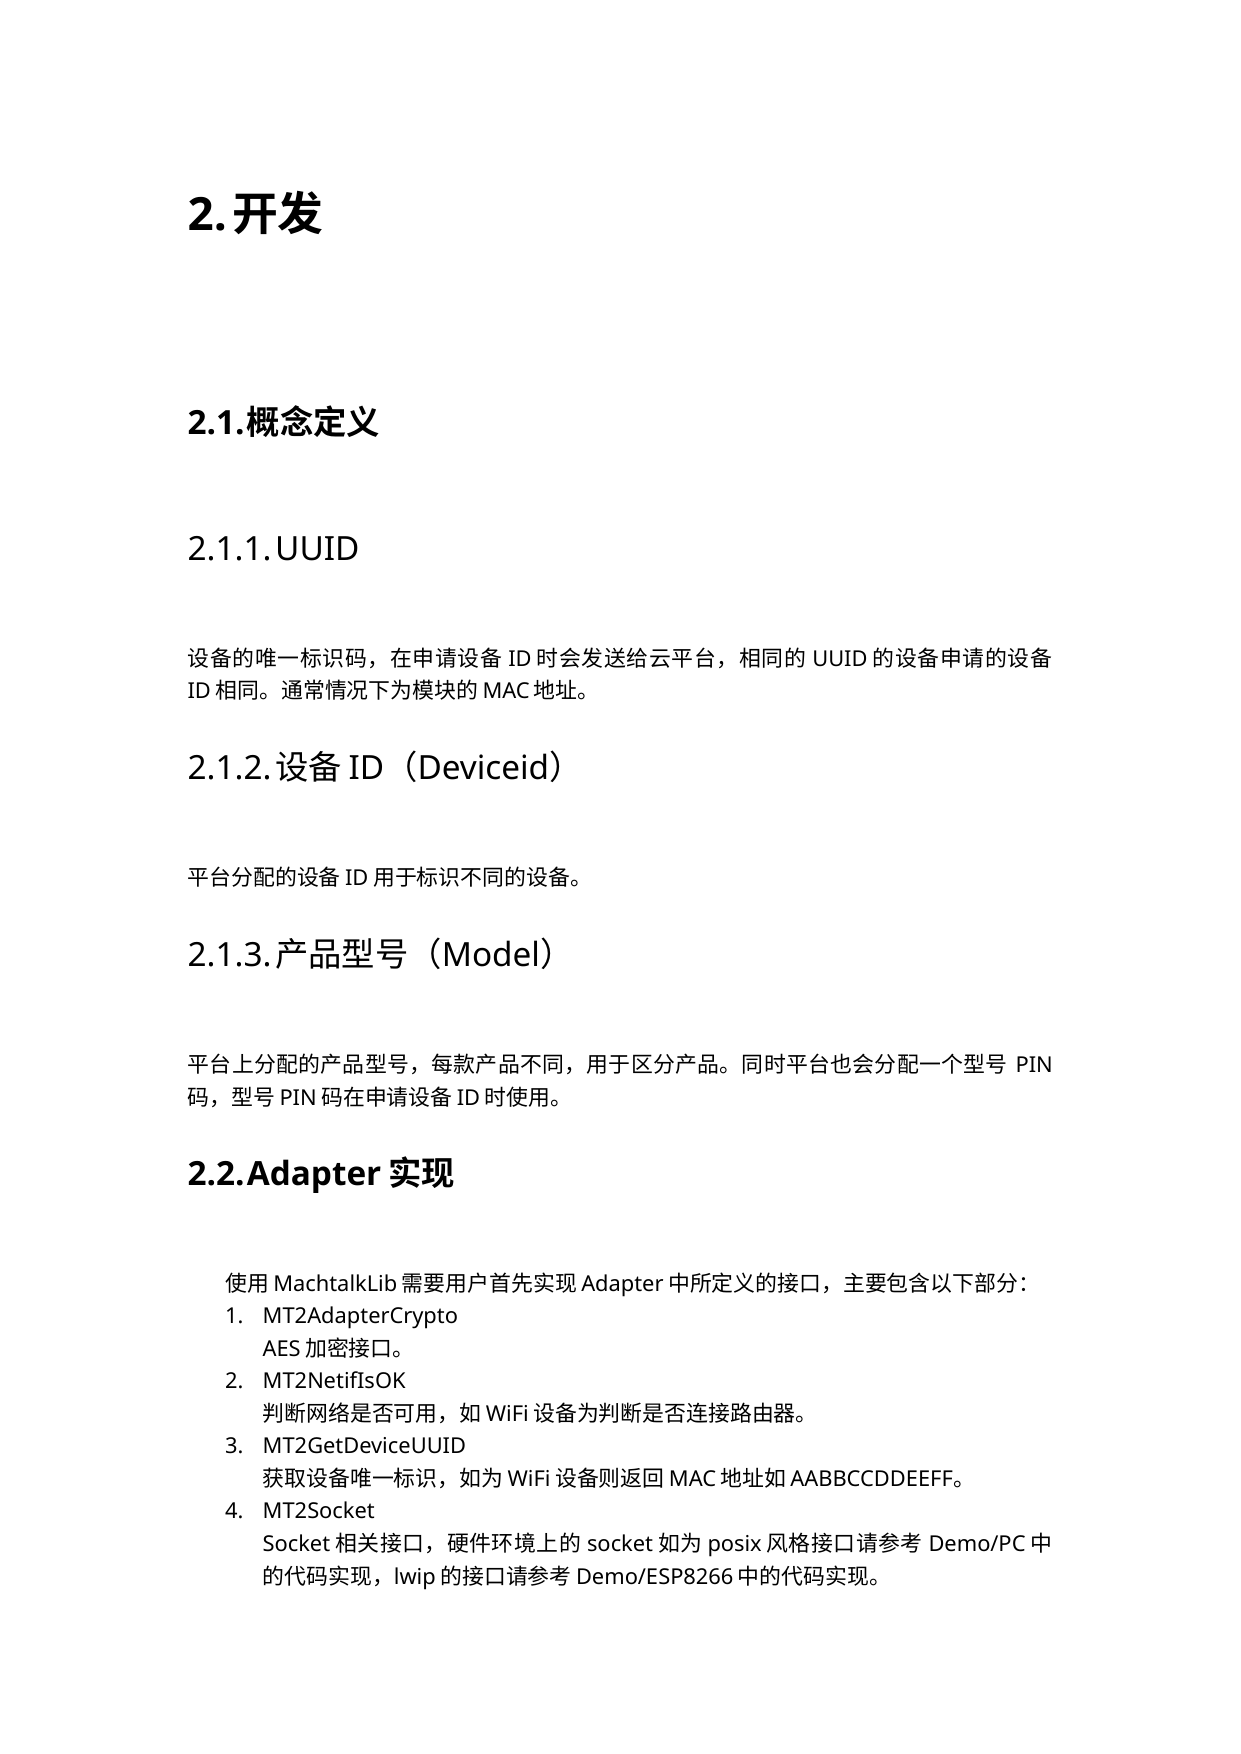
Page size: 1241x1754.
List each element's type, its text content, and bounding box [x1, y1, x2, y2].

subtitle 产品型号（Model） [187, 919, 1053, 984]
list AES加密接口。 [262, 1331, 1053, 1364]
list Socket相关接口，硬件环境上的socket如为posix风格接口请参考Demo/PC中的代码实现，lwip的接口请参考Demo/ESP8266中的代码实现。 [262, 1526, 1053, 1591]
list 获取设备唯一标识，如为WiFi设备则返回MAC地址如AABBCCDDEEFF。 [262, 1461, 1053, 1494]
list MT2Socket [225, 1494, 1053, 1526]
list MT2GetDeviceUUID [225, 1429, 1053, 1461]
list MT2AdapterCrypto [225, 1299, 1053, 1331]
list MT2NetifIsOK [225, 1364, 1053, 1396]
list 使用MachtalkLib需要用户首先实现Adapter中所定义的接口，主要包含以下部分： [225, 1266, 1053, 1299]
subtitle Adapter实现 [187, 1139, 1053, 1204]
subtitle 设备ID（Deviceid） [187, 732, 1053, 797]
subtitle UUID [187, 515, 1053, 580]
text 设备的唯一标识码，在申请设备ID时会发送给云平台，相同的UUID的设备申请的设备ID相同。通常情况下为模块的MAC地址。 [187, 640, 1053, 705]
list 判断网络是否可用，如WiFi设备为判断是否连接路由器。 [262, 1396, 1053, 1429]
text 平台上分配的产品型号，每款产品不同，用于区分产品。同时平台也会分配一个型号PIN码，型号PIN码在申请设备ID时使用。 [187, 1047, 1053, 1112]
subtitle 概念定义 [187, 388, 1053, 453]
text 平台分配的设备ID用于标识不同的设备。 [187, 860, 1053, 892]
subtitle 开发 [187, 162, 1053, 259]
